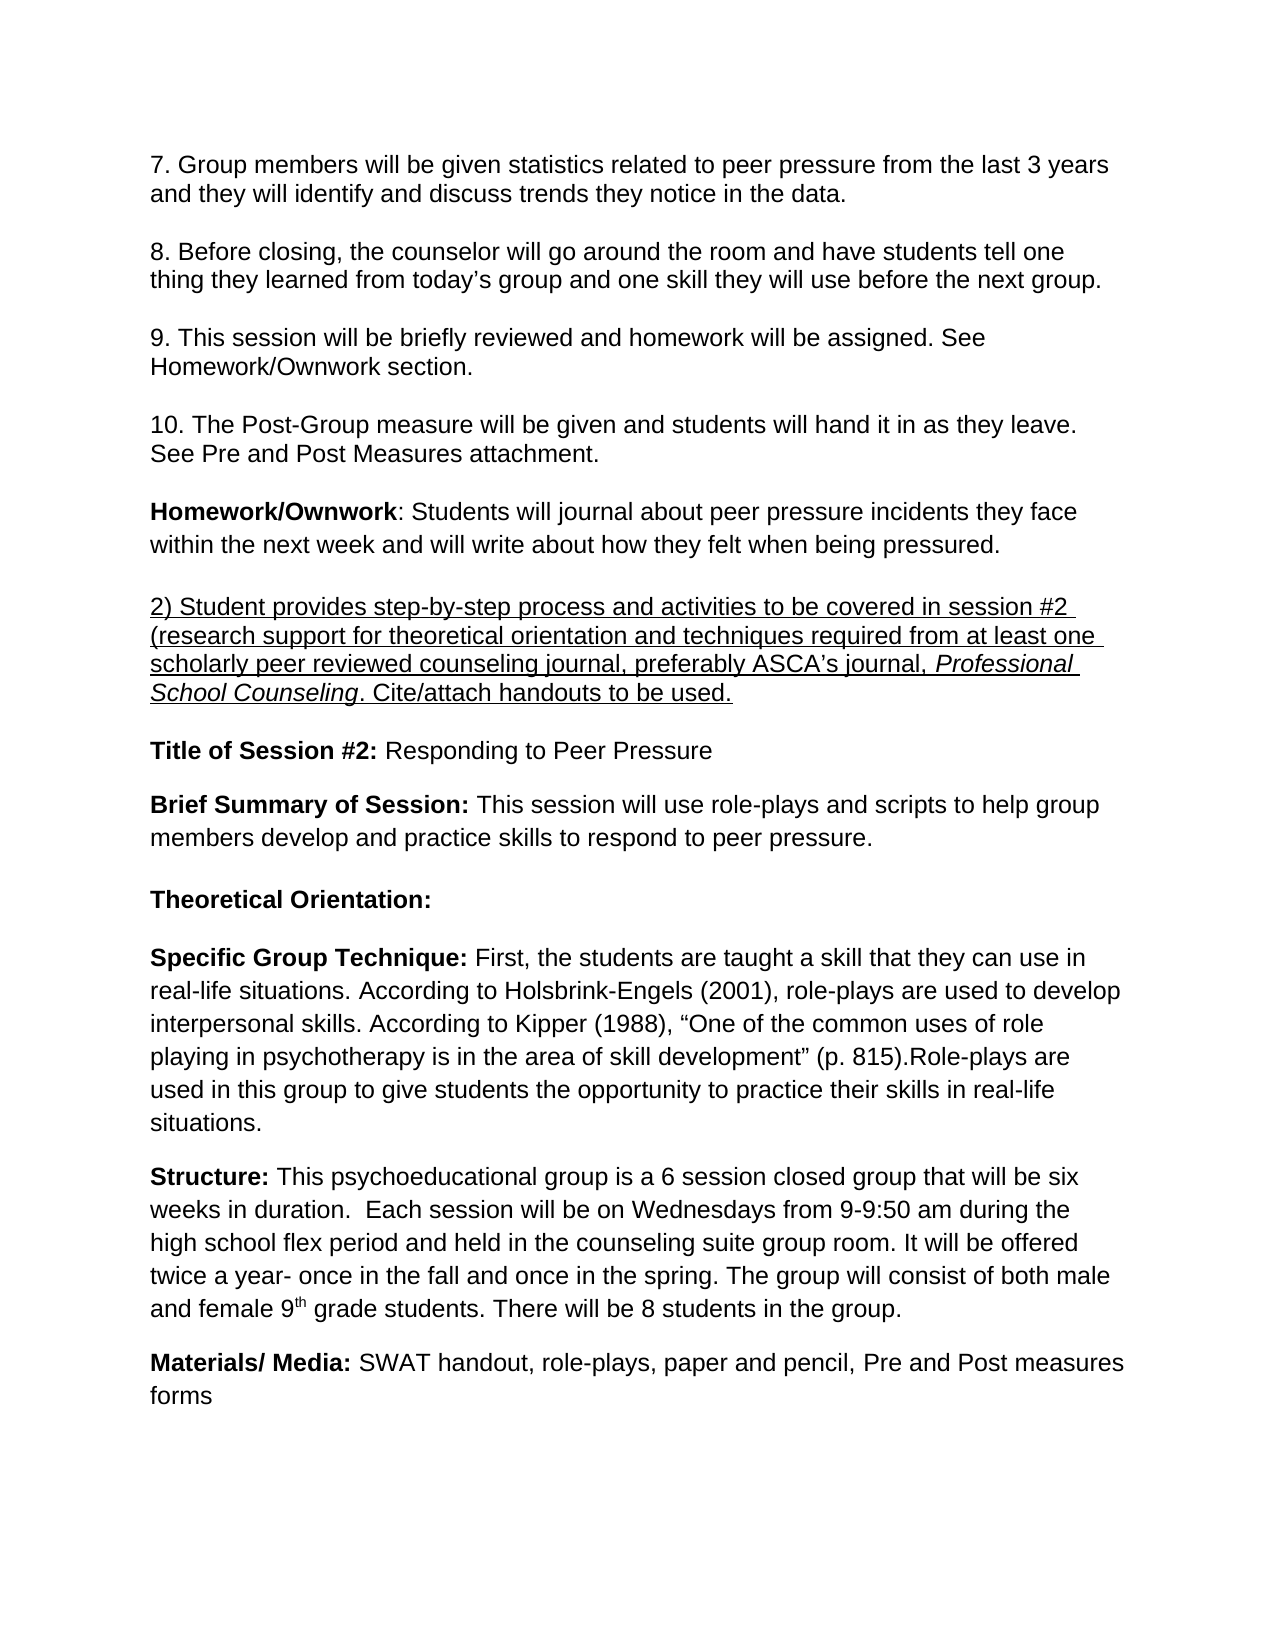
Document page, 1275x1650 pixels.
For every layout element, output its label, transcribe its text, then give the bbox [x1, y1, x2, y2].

text 2) Student provides step-by-step process and activities to be covered in session #2 (research support for theoretical orientation and techniques required from at least one scholarly peer reviewed counseling journal, preferably ASCA’s journal, Professional School Counseling. Cite/attach handouts to be used. [150, 592, 1125, 707]
text 8. Before closing, the counselor will go around the room and have students tell one thing they learned from today’s group and one skill they will use before the next group. [150, 237, 1125, 294]
text 10. The Post-Group measure will be given and students will hand it in as they leave. See Pre and Post Measures attachment. [150, 410, 1125, 467]
text 9. This session will be briefly reviewed and homework will be assigned. See Homework/Ownwork section. [150, 323, 1125, 381]
text Materials/ Media: SWAT handout, role-plays, paper and pencil, Pre and Post measures forms [150, 1348, 1125, 1410]
text Structure: This psychoeducational group is a 6 session closed group that will be six weeks in duration. Each session will be on Wednesdays from 9-9:50 am during the high school flex period and held in the counseling suite group room. It will be offered twice a year- once in the fall and once in the spring. The group will consist of both male and female 9th grade students. There will be 8 students in the group. [150, 1162, 1125, 1323]
text Theoretical Orientation: [150, 885, 1125, 914]
text Brief Summary of Session: This session will use role-plays and scripts to help group members develop and practice skills to respond to peer pressure. [150, 790, 1125, 852]
text Homework/Ownwork: Students will journal about peer pressure incidents they face within the next week and will write about how they felt when being pressured. [150, 497, 1125, 558]
text Specific Group Technique: First, the students are taught a skill that they can use in real-life situations. According to Holsbrink-Engels (2001), role-plays are used to develop interpersonal skills. According to Kipper (1988), “One of the common uses of role playing in psychotherapy is in the area of skill development” (p. 815).Role-plays are used in this group to give students the opportunity to practice their skills in real-life situations. [150, 943, 1125, 1137]
text Title of Session #2: Responding to Peer Pressure [150, 736, 1125, 765]
text 7. Group members will be given statistics related to peer pressure from the last 3 years and they will identify and discuss trends they notice in the data. [150, 150, 1125, 207]
